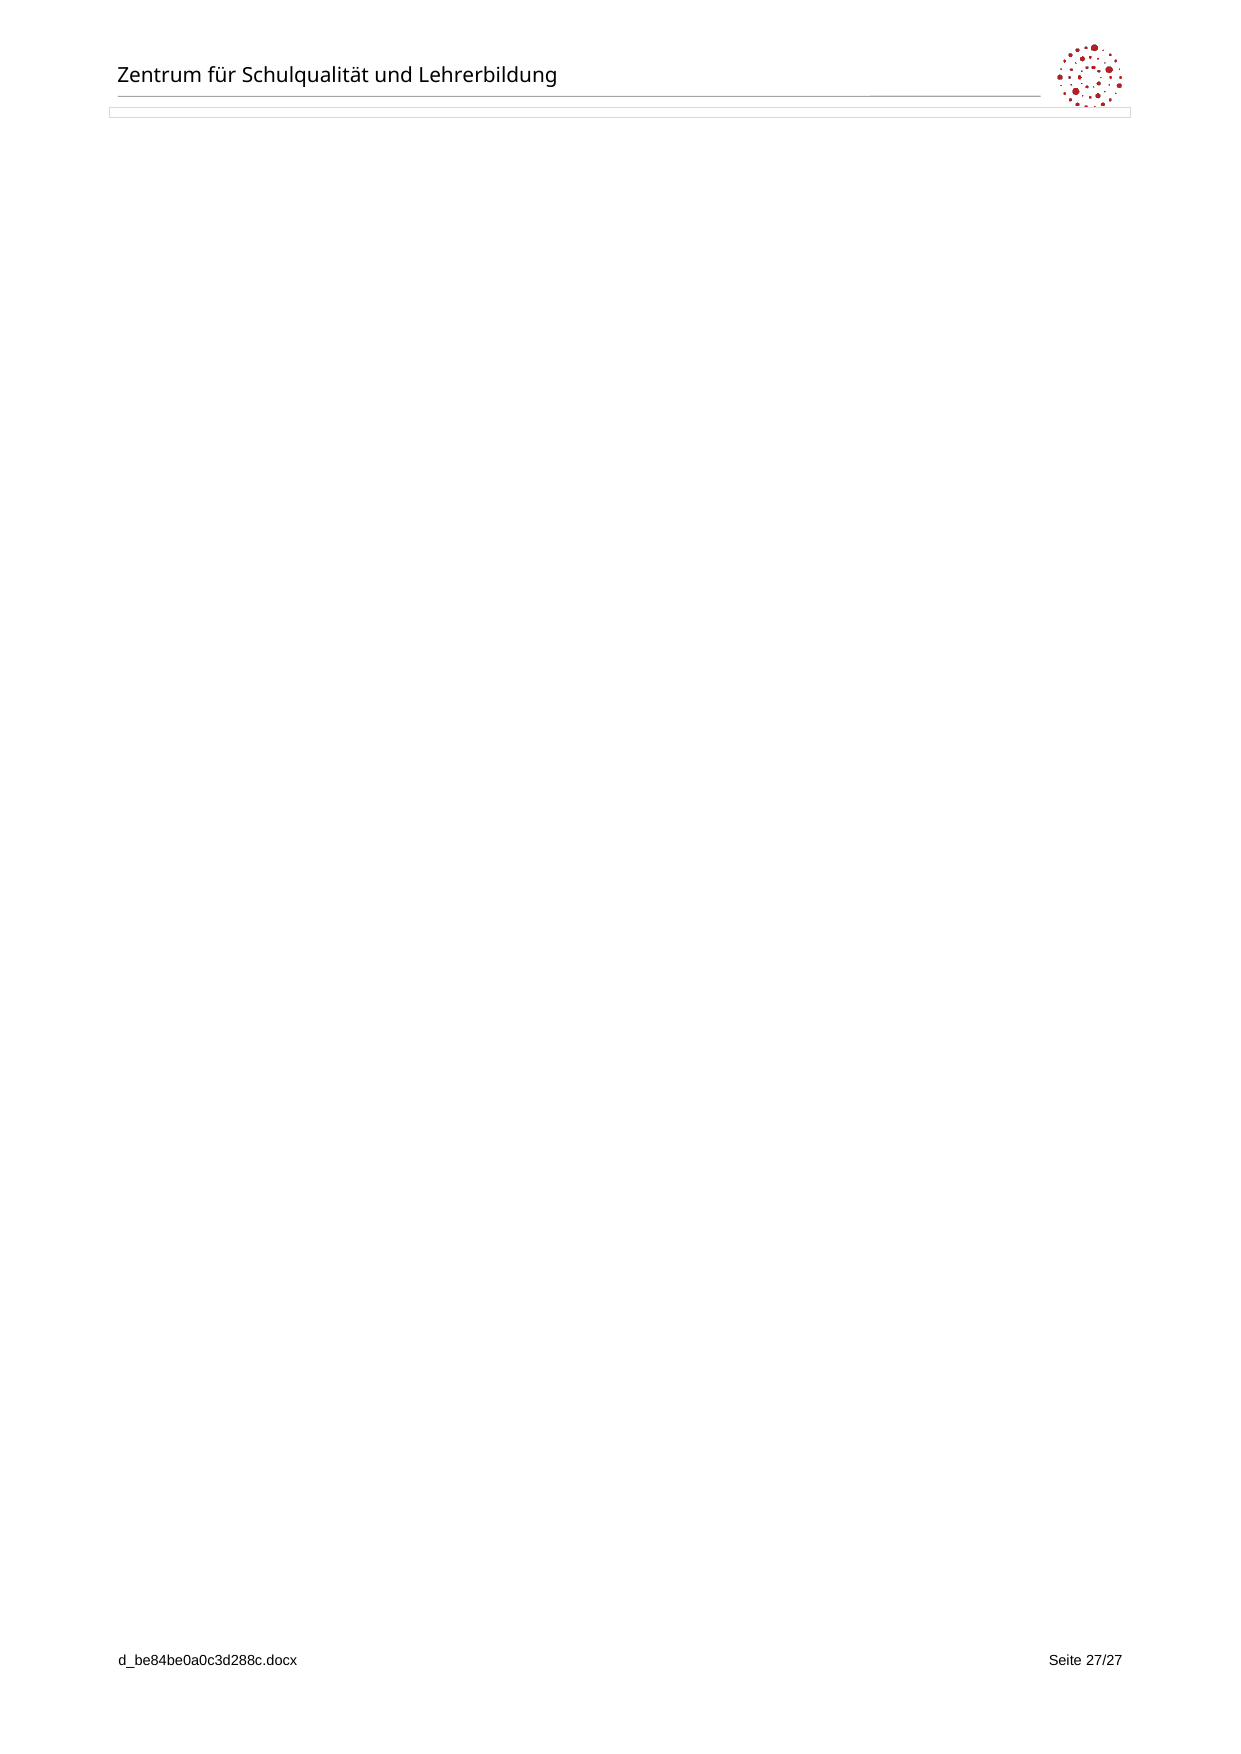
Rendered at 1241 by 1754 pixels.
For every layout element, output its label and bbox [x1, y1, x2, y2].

picture [1056, 108, 1123, 112]
picture [1056, 40, 1123, 107]
